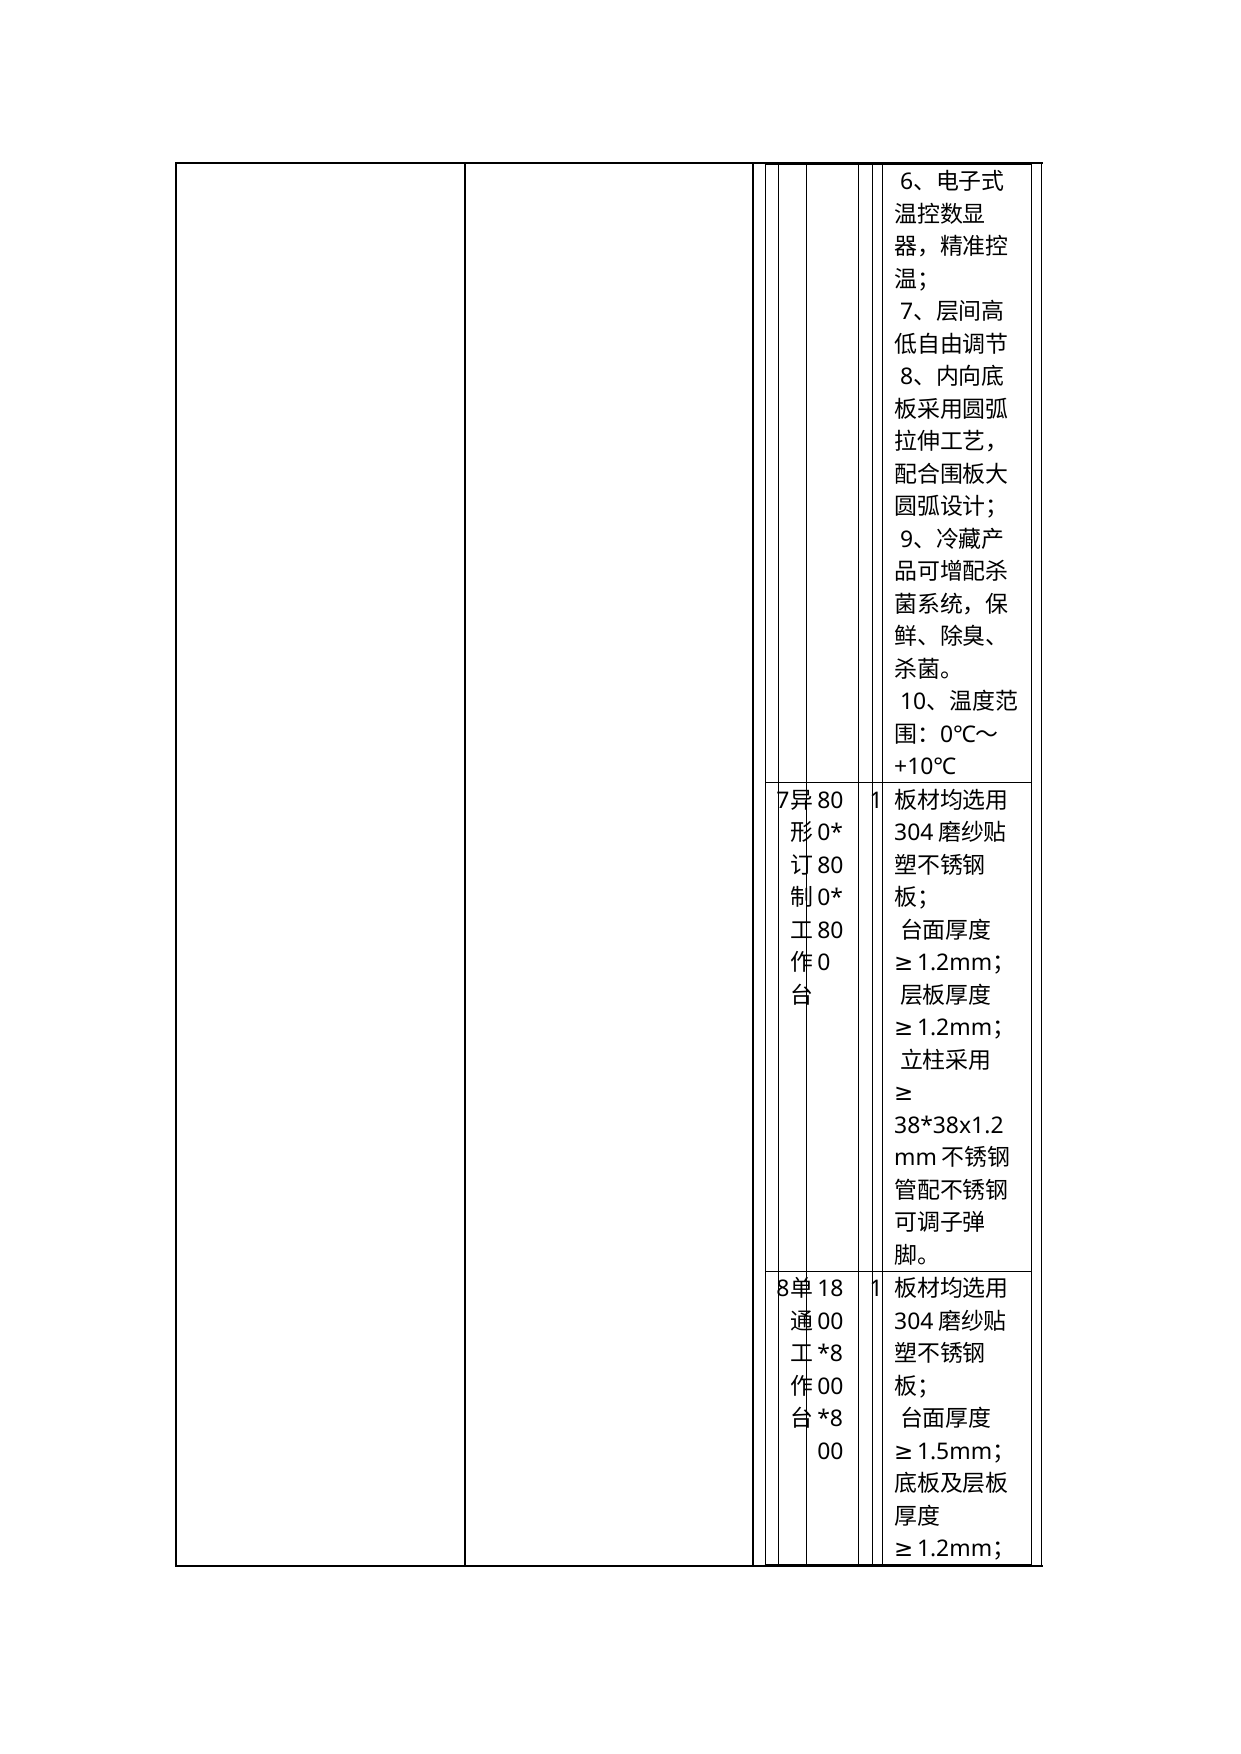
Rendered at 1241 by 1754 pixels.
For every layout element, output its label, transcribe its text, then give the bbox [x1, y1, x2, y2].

table_cell [807, 165, 858, 782]
table_cell [873, 783, 882, 1271]
table_cell [779, 783, 806, 1271]
table_cell [807, 783, 858, 1271]
table_cell [766, 165, 778, 782]
table_cell [859, 165, 872, 782]
table_cell [859, 1272, 872, 1564]
table_cell [779, 165, 806, 782]
table_cell [766, 783, 778, 1271]
table_cell [883, 165, 1031, 782]
table_cell [873, 1272, 882, 1564]
table_cell [807, 1272, 858, 1564]
table_cell [859, 783, 872, 1271]
table_cell 1 [177, 164, 464, 1565]
table_cell [883, 783, 1031, 1271]
table_cell [873, 165, 882, 782]
table_cell ▲ [466, 164, 752, 1565]
table_cell [883, 1272, 1031, 1564]
table_cell [754, 164, 765, 1565]
table_cell [779, 1272, 806, 1564]
table_cell [766, 1272, 778, 1564]
table_cell [1032, 164, 1041, 1565]
